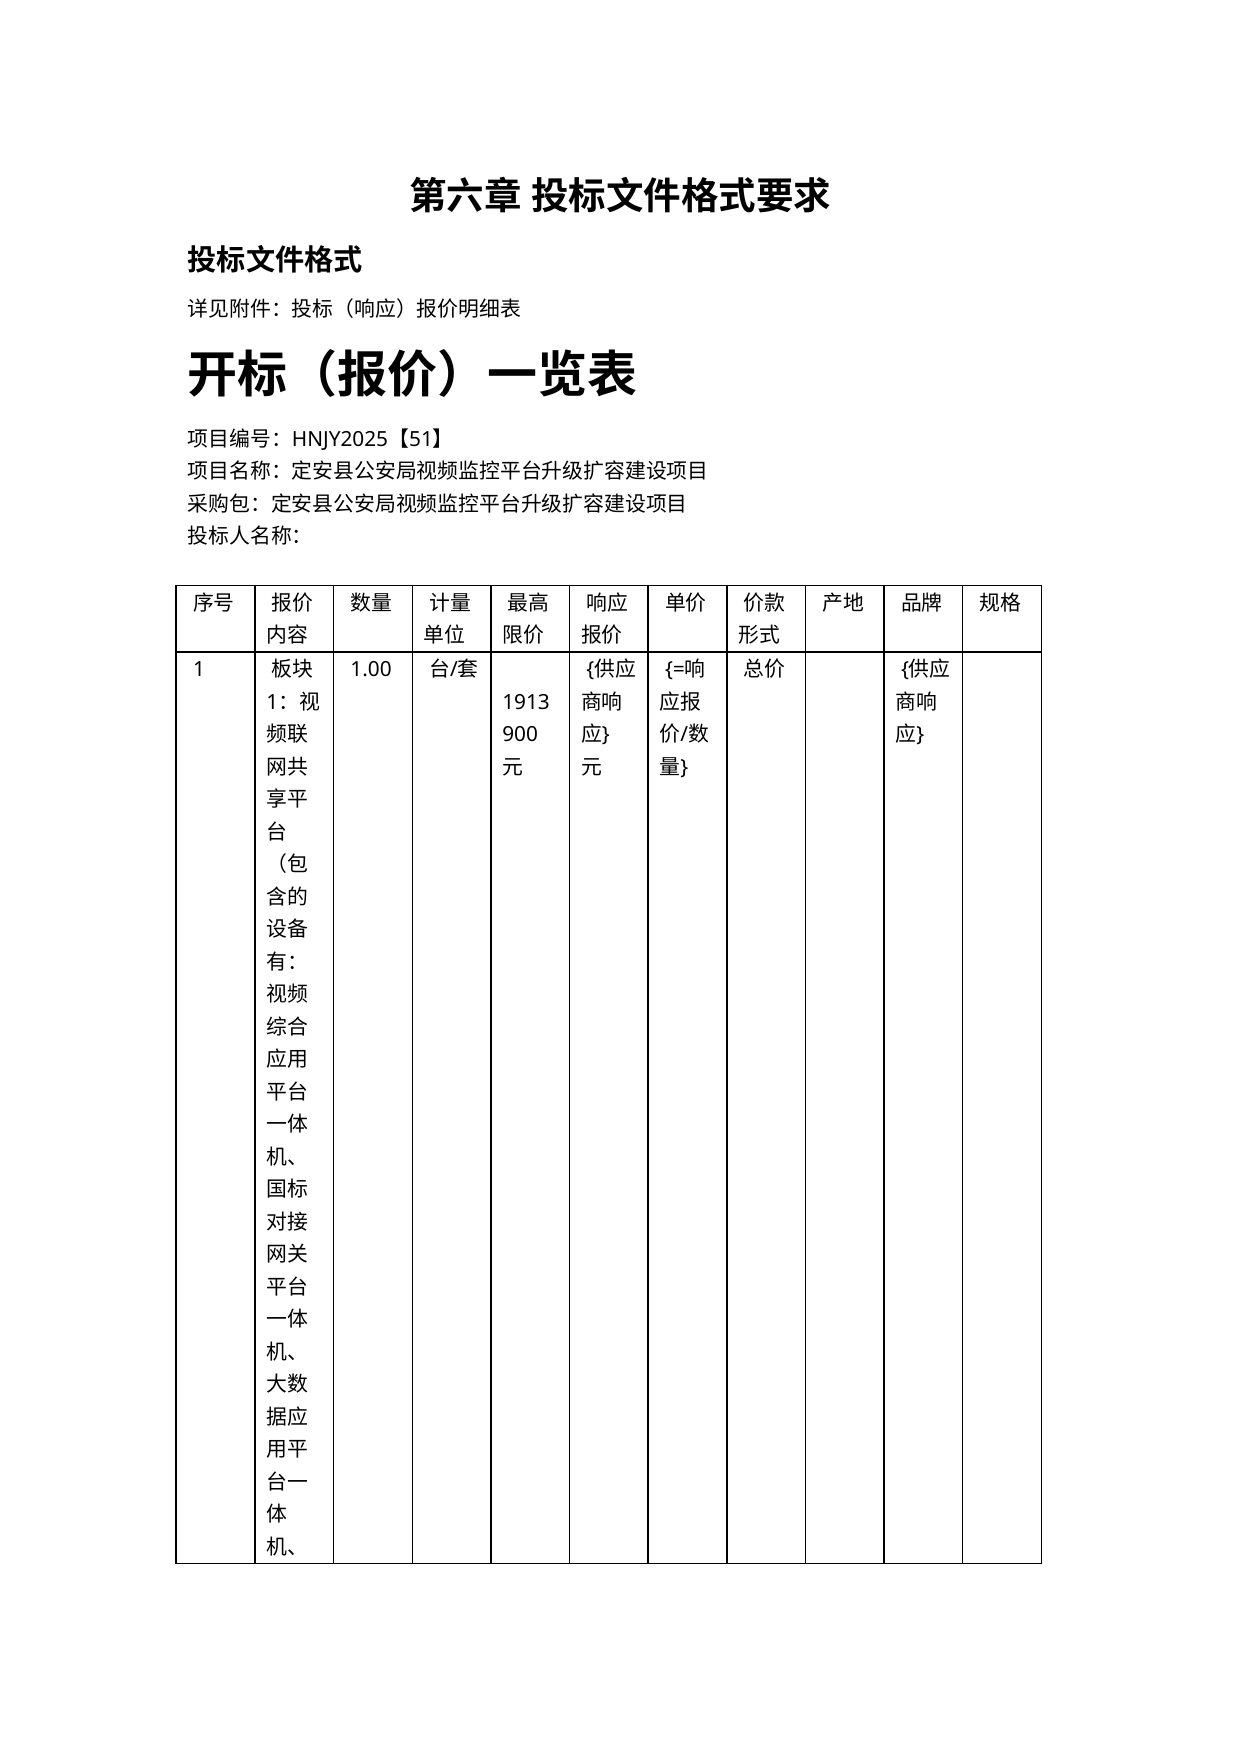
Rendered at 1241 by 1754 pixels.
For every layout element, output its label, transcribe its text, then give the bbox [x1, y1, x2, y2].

text 项目编号：HNJY2025【51】 [187, 422, 1053, 454]
table_header 计量单位 [413, 586, 490, 651]
table_header 响应报价 [570, 586, 647, 651]
table_header 品牌 [885, 586, 962, 651]
table_header 最高限价 [492, 586, 569, 651]
table_cell 1913900 元 [492, 653, 569, 1563]
table_cell [963, 653, 1041, 1563]
table_cell {=响应报价/数量} [649, 653, 726, 1563]
table_cell 1.00 [334, 653, 412, 1563]
text 第六章 投标文件格式要求 [187, 162, 1053, 227]
table_header 报价内容 [256, 586, 333, 651]
table_cell 台/套 [413, 653, 490, 1563]
table_cell {供应商响应} [885, 653, 962, 1563]
table_cell 总价 [728, 653, 805, 1563]
table_cell 1 [177, 653, 254, 1563]
text 投标文件格式 [187, 227, 1053, 292]
text 项目名称：定安县公安局视频监控平台升级扩容建设项目 [187, 454, 1053, 487]
text 投标人名称： [187, 519, 1053, 552]
table_header 产地 [806, 586, 883, 651]
text 开标（报价）一览表 [187, 324, 1053, 422]
text 采购包：定安县公安局视频监控平台升级扩容建设项目 [187, 487, 1053, 519]
table_cell [806, 653, 883, 1563]
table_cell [256, 653, 333, 1563]
text 详见附件：投标（响应）报价明细表 [187, 292, 1053, 324]
table_cell {供应商响应} 元 [570, 653, 647, 1563]
table_header 单价 [649, 586, 726, 651]
table_header 规格 [963, 586, 1041, 651]
table_header 价款形式 [728, 586, 805, 651]
table_header 数量 [334, 586, 412, 651]
table_header 序号 [177, 586, 254, 651]
